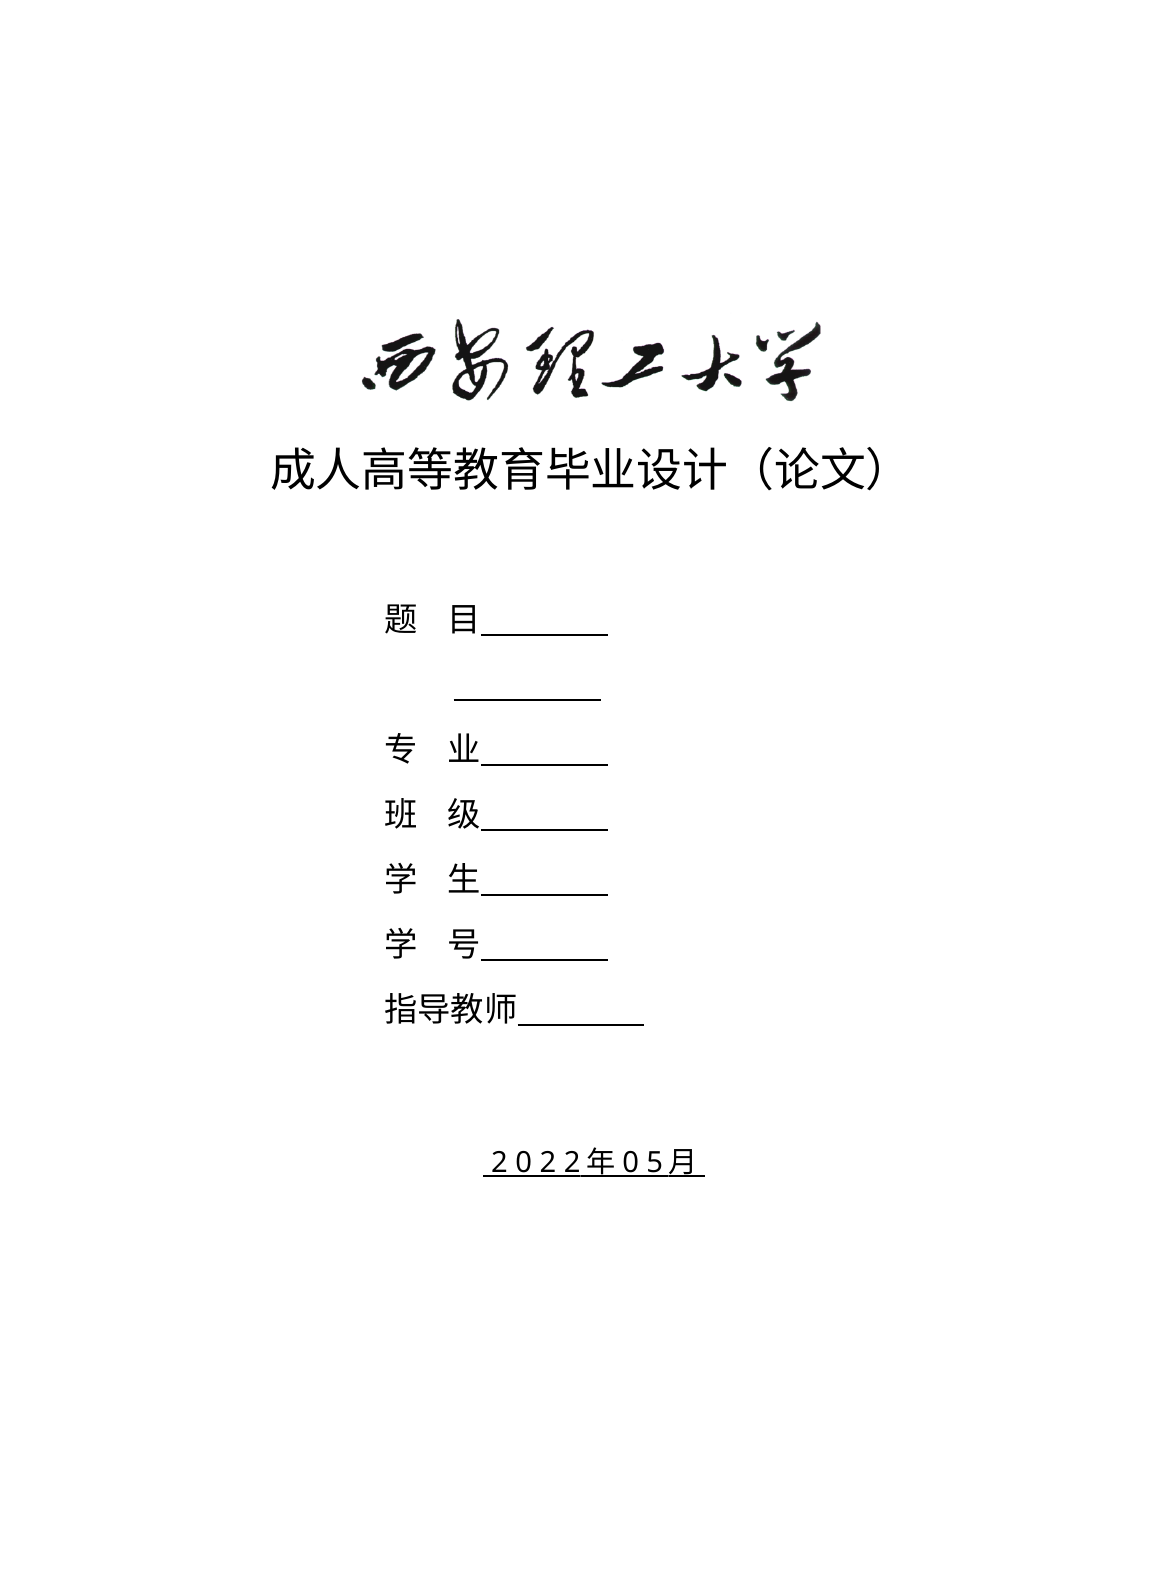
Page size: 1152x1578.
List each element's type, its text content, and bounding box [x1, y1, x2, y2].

text 2 0 2 2年 0 5月 [148, 1138, 1033, 1181]
text 学 号 [384, 904, 1033, 969]
text 班 级 [384, 774, 1033, 839]
picture [345, 302, 836, 405]
text 指导教师 [384, 969, 1033, 1034]
text 专 业 [384, 709, 1033, 774]
text 学 生 [384, 839, 1033, 904]
text 成人高等教育毕业设计（论文） [148, 433, 1033, 500]
text 题 目 [384, 579, 1033, 644]
